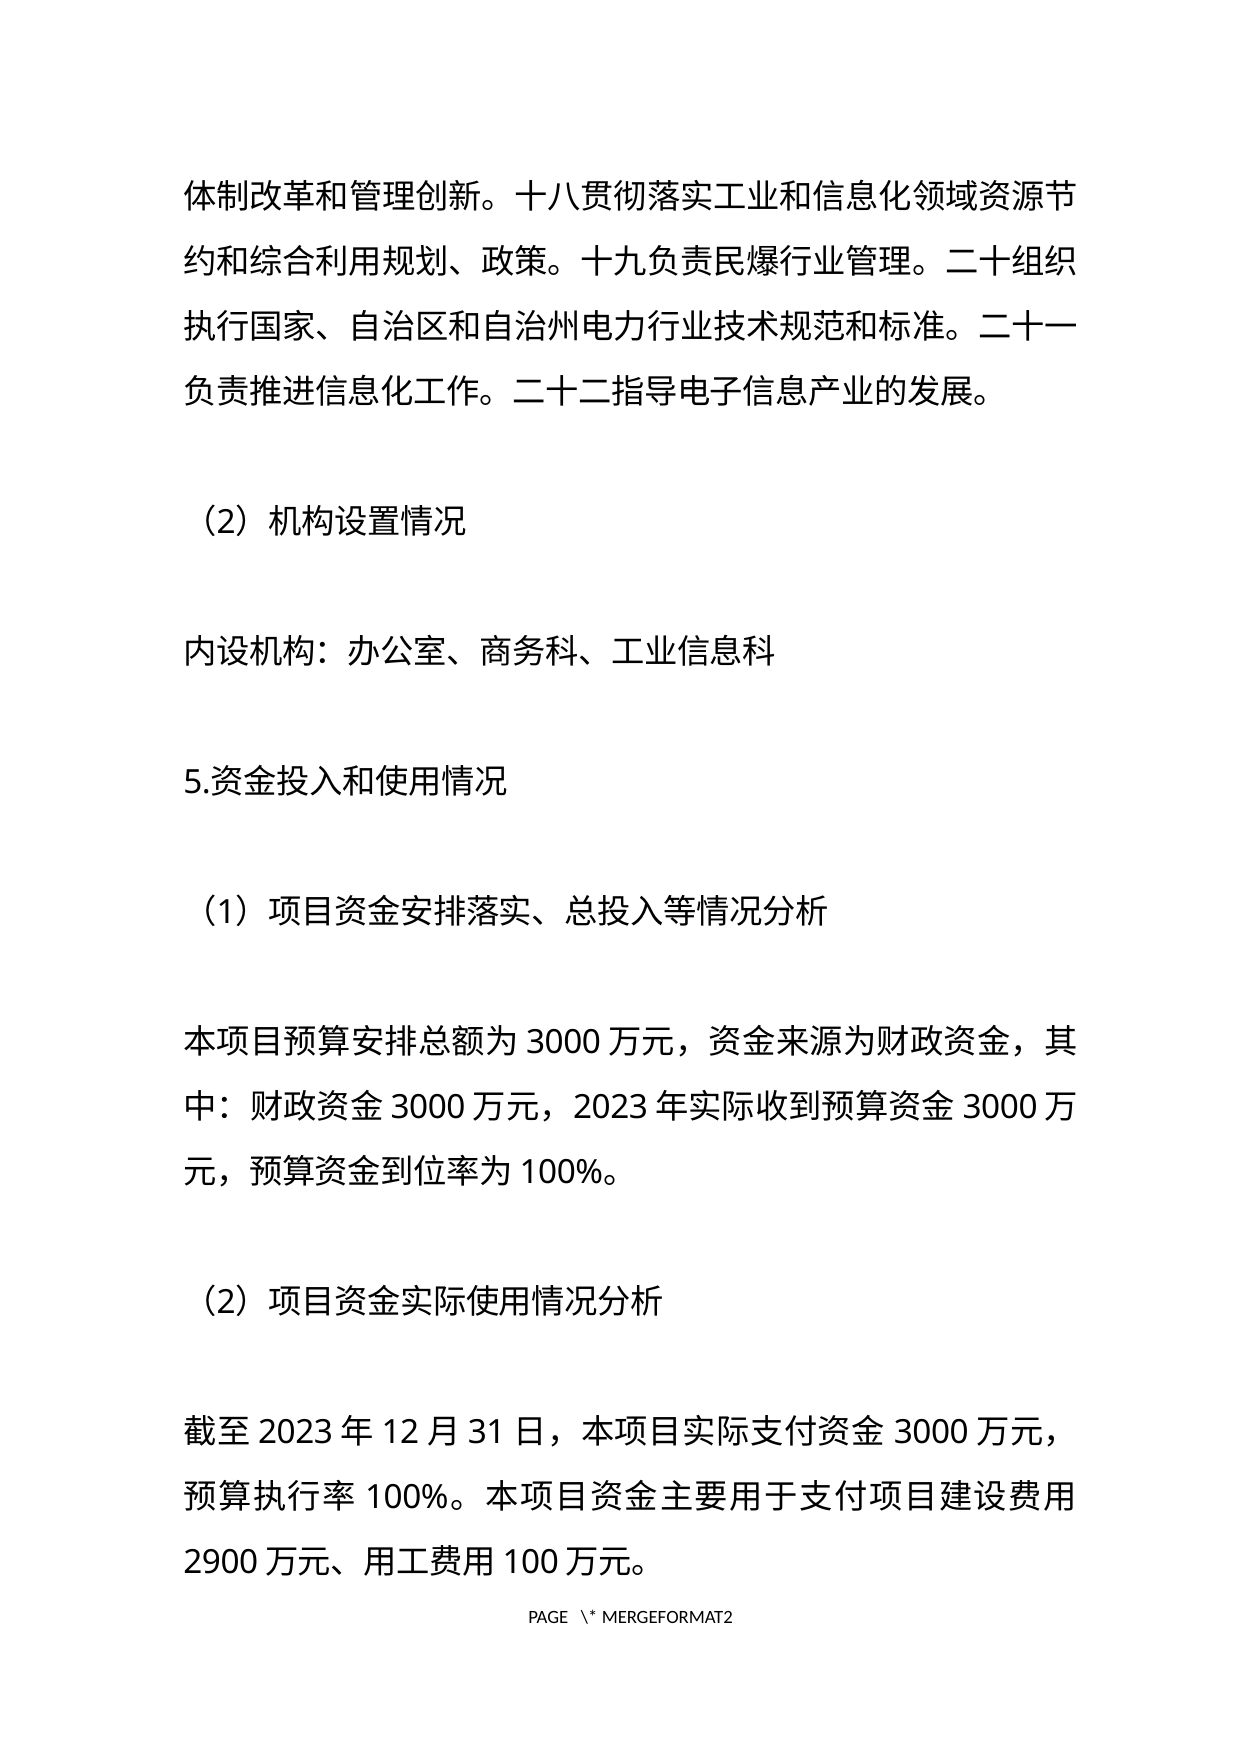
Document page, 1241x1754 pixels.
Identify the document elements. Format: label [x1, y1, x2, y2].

text [183, 162, 1078, 1592]
